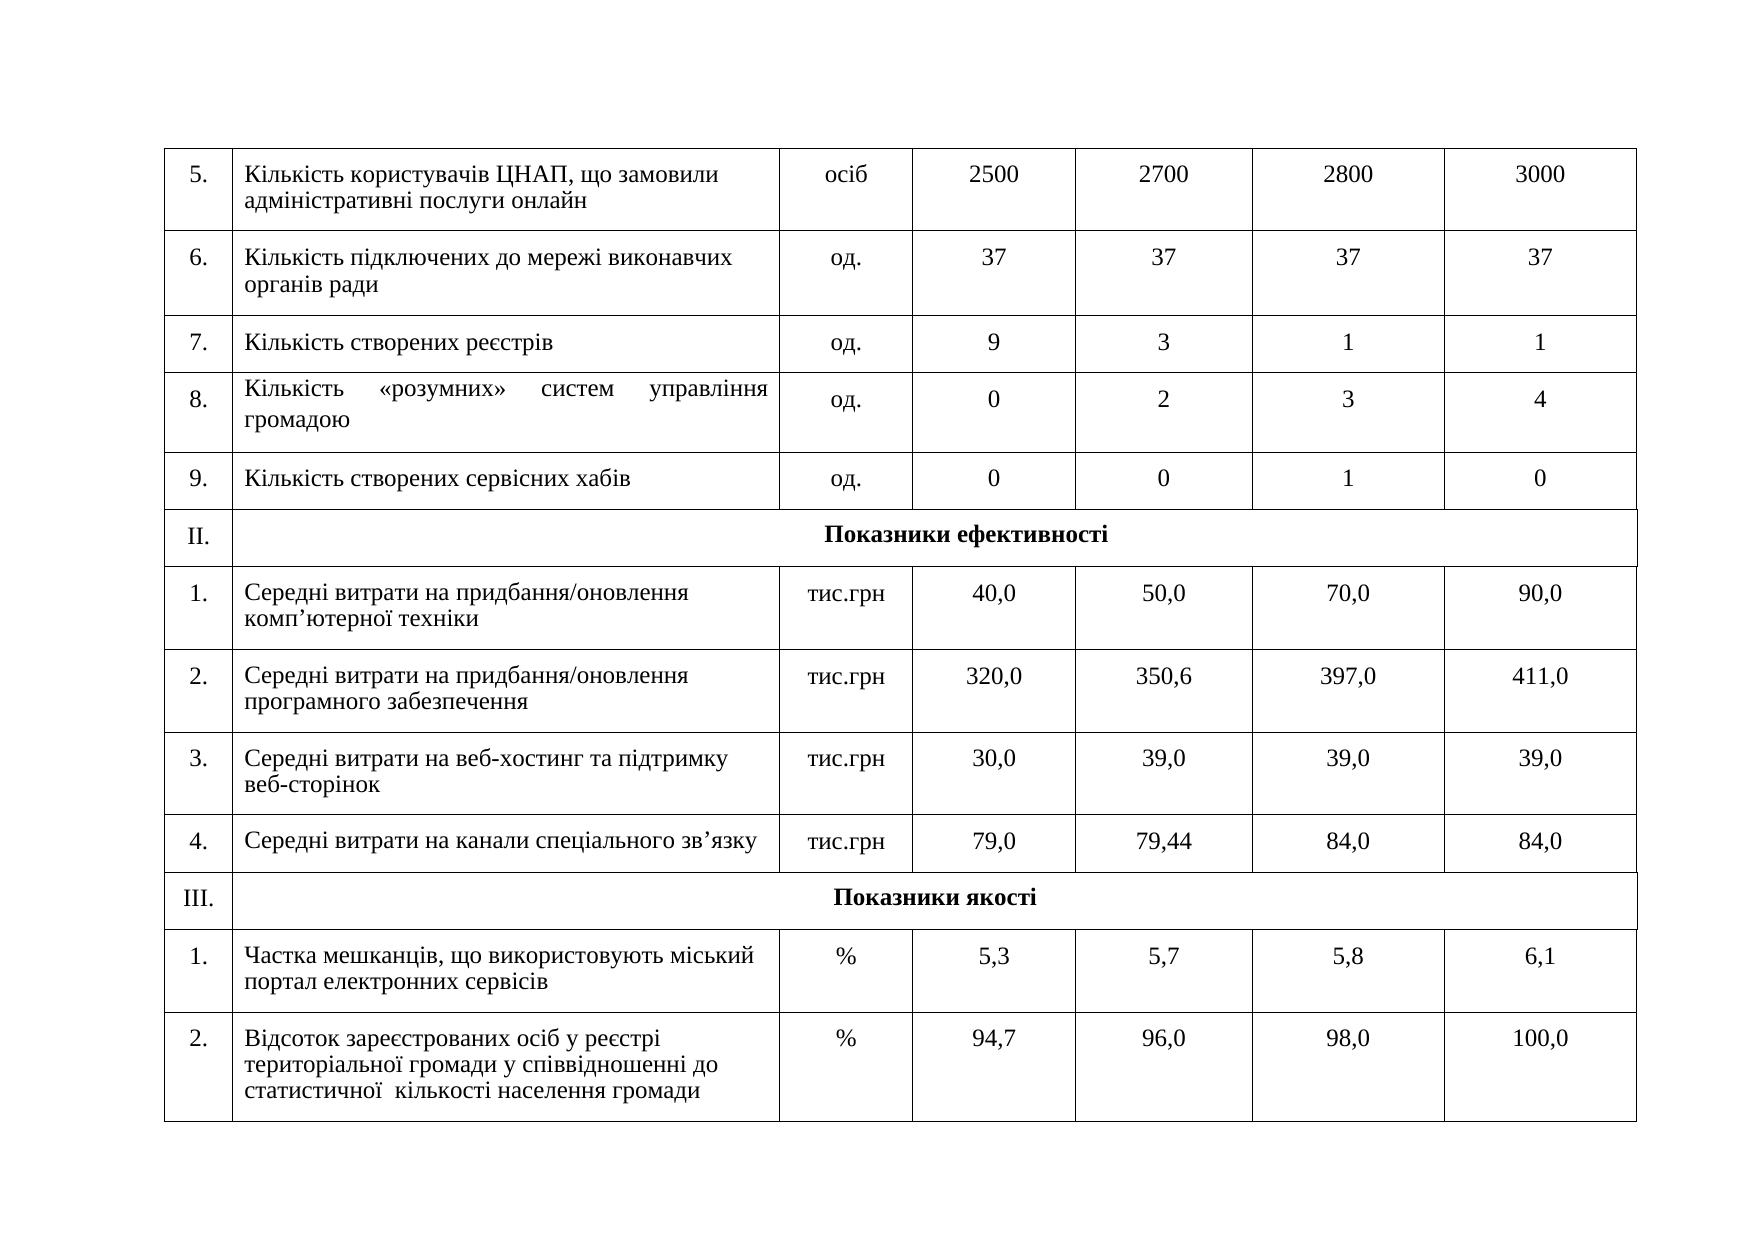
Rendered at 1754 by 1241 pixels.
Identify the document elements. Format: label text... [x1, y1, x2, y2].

table_cell 79,44 [1076, 815, 1252, 872]
table_cell Кількість створених сервісних хабів [233, 453, 779, 509]
table_cell 2. [165, 1013, 232, 1121]
table_cell 2 [1076, 373, 1252, 452]
table_cell 3000 [1445, 149, 1636, 230]
table_cell тис.грн [780, 733, 912, 814]
table_cell 2700 [1076, 149, 1252, 230]
table_cell 40,0 [913, 567, 1075, 649]
table_cell 4 [1445, 373, 1636, 452]
table_cell 94,7 [913, 1013, 1075, 1121]
table_cell 98,0 [1253, 1013, 1444, 1121]
table_cell 3 [1253, 373, 1444, 452]
table_cell Кількість створених реєстрів [233, 316, 779, 372]
table_cell Кількість користувачів ЦНАП, що замовили адміністративні послуги онлайн [233, 149, 779, 230]
table_cell од. [780, 231, 912, 315]
table_cell Середні витрати на придбання/оновлення програмного забезпечення [233, 650, 779, 732]
table_cell 5,7 [1076, 930, 1252, 1012]
table_cell 5,3 [913, 930, 1075, 1012]
table_cell 397,0 [1253, 650, 1444, 732]
table_cell 9 [913, 316, 1075, 372]
table_cell 8. [165, 373, 232, 452]
table_cell 100,0 [1445, 1013, 1636, 1121]
table_cell 320,0 [913, 650, 1075, 732]
table_cell Частка мешканців, що використовують міський портал електронних сервісів [233, 930, 779, 1012]
table_cell 1. [165, 930, 232, 1012]
table_cell 7. [165, 316, 232, 372]
table_cell 411,0 [1445, 650, 1636, 732]
table_cell 84,0 [1253, 815, 1444, 872]
table_cell 37 [1076, 231, 1252, 315]
table_cell 37 [913, 231, 1075, 315]
table_cell 30,0 [913, 733, 1075, 814]
table_cell 6. [165, 231, 232, 315]
table_cell од. [780, 316, 912, 372]
table_cell 0 [1076, 453, 1252, 509]
table_cell 96,0 [1076, 1013, 1252, 1121]
table_cell 3. [165, 733, 232, 814]
table_cell ІІ. [165, 510, 232, 566]
table_cell 79,0 [913, 815, 1075, 872]
table_cell 39,0 [1445, 733, 1636, 814]
table_cell Показники якості [233, 873, 1637, 929]
table_cell 2. [165, 650, 232, 732]
table_cell 9. [165, 453, 232, 509]
table_cell 2500 [913, 149, 1075, 230]
table_cell Відсоток зареєстрованих осіб у реєстрі територіальної громади у співвідношенні до статистичної кількості населення громади [233, 1013, 779, 1121]
table_cell 6,1 [1445, 930, 1636, 1012]
table_cell 0 [913, 373, 1075, 452]
table_cell 90,0 [1445, 567, 1636, 649]
table_cell 37 [1253, 231, 1444, 315]
table_cell 1 [1445, 316, 1636, 372]
table_cell осіб [780, 149, 912, 230]
table_cell 5. [165, 149, 232, 230]
table_cell Кількість підключених до мережі виконавчих органів ради [233, 231, 779, 315]
table_cell Показники ефективності [233, 510, 1637, 566]
table_cell Кількість «розумних» систем управління громадою [233, 373, 779, 452]
table_cell 1. [165, 567, 232, 649]
table_cell 37 [1445, 231, 1636, 315]
table_cell тис.грн [780, 650, 912, 732]
table_cell 39,0 [1253, 733, 1444, 814]
table_cell 1 [1253, 316, 1444, 372]
table_cell 70,0 [1253, 567, 1444, 649]
table_cell 39,0 [1076, 733, 1252, 814]
table_cell ІІІ. [165, 873, 232, 929]
table_cell тис.грн [780, 567, 912, 649]
table_cell 84,0 [1445, 815, 1636, 872]
table_cell Середні витрати на придбання/оновлення комп’ютерної техніки [233, 567, 779, 649]
table_cell 0 [1445, 453, 1636, 509]
table_cell 0 [913, 453, 1075, 509]
table_cell од. [780, 453, 912, 509]
table_cell % [780, 930, 912, 1012]
table_cell 3 [1076, 316, 1252, 372]
table_cell Середні витрати на канали спеціального зв’язку [233, 815, 779, 872]
table_cell од. [780, 373, 912, 452]
table_cell Середні витрати на веб-хостинг та підтримку веб-сторінок [233, 733, 779, 814]
table_cell 350,6 [1076, 650, 1252, 732]
table_cell 5,8 [1253, 930, 1444, 1012]
table_cell 2800 [1253, 149, 1444, 230]
table_cell 1 [1253, 453, 1444, 509]
table_cell тис.грн [780, 815, 912, 872]
table_cell % [780, 1013, 912, 1121]
table_cell 4. [165, 815, 232, 872]
table_cell 50,0 [1076, 567, 1252, 649]
